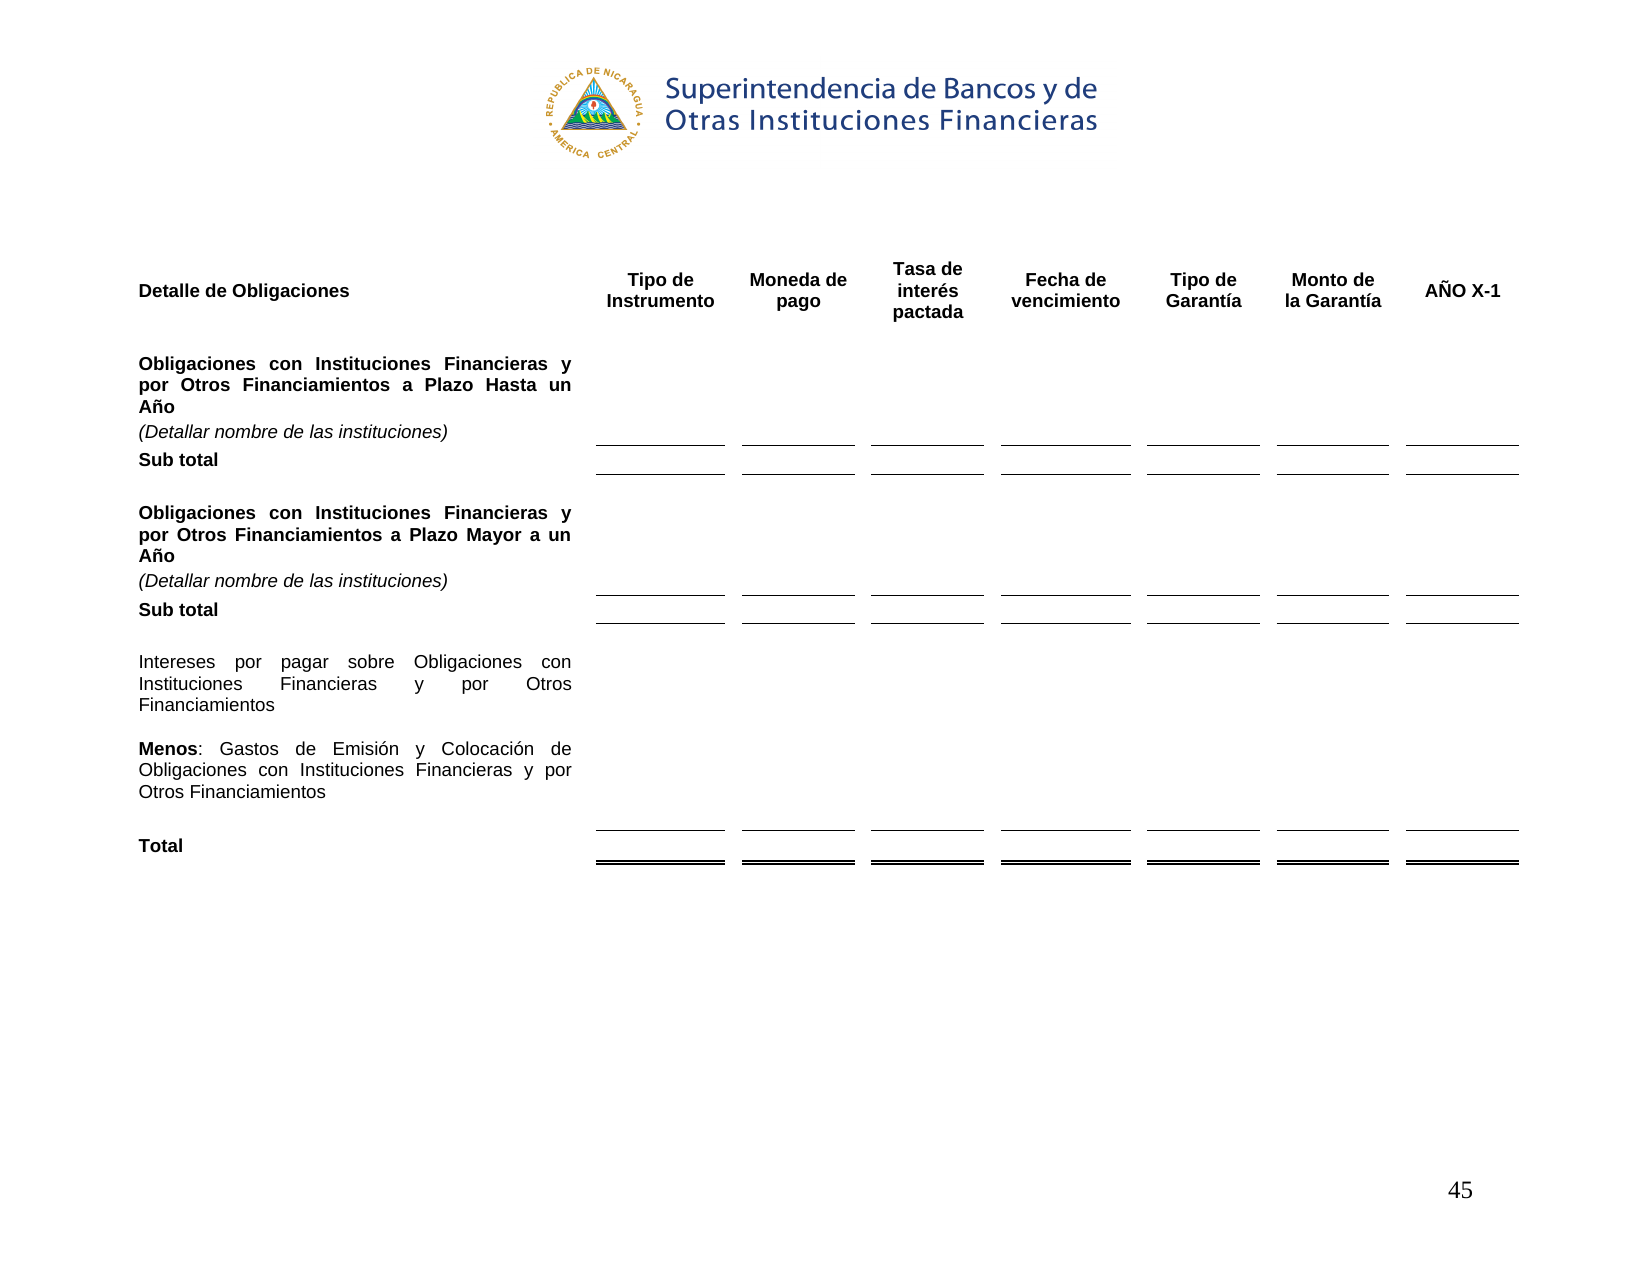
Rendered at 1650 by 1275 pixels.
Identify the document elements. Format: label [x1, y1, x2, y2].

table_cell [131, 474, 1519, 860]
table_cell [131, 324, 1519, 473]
picture [532, 56, 1118, 169]
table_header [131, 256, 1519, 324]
